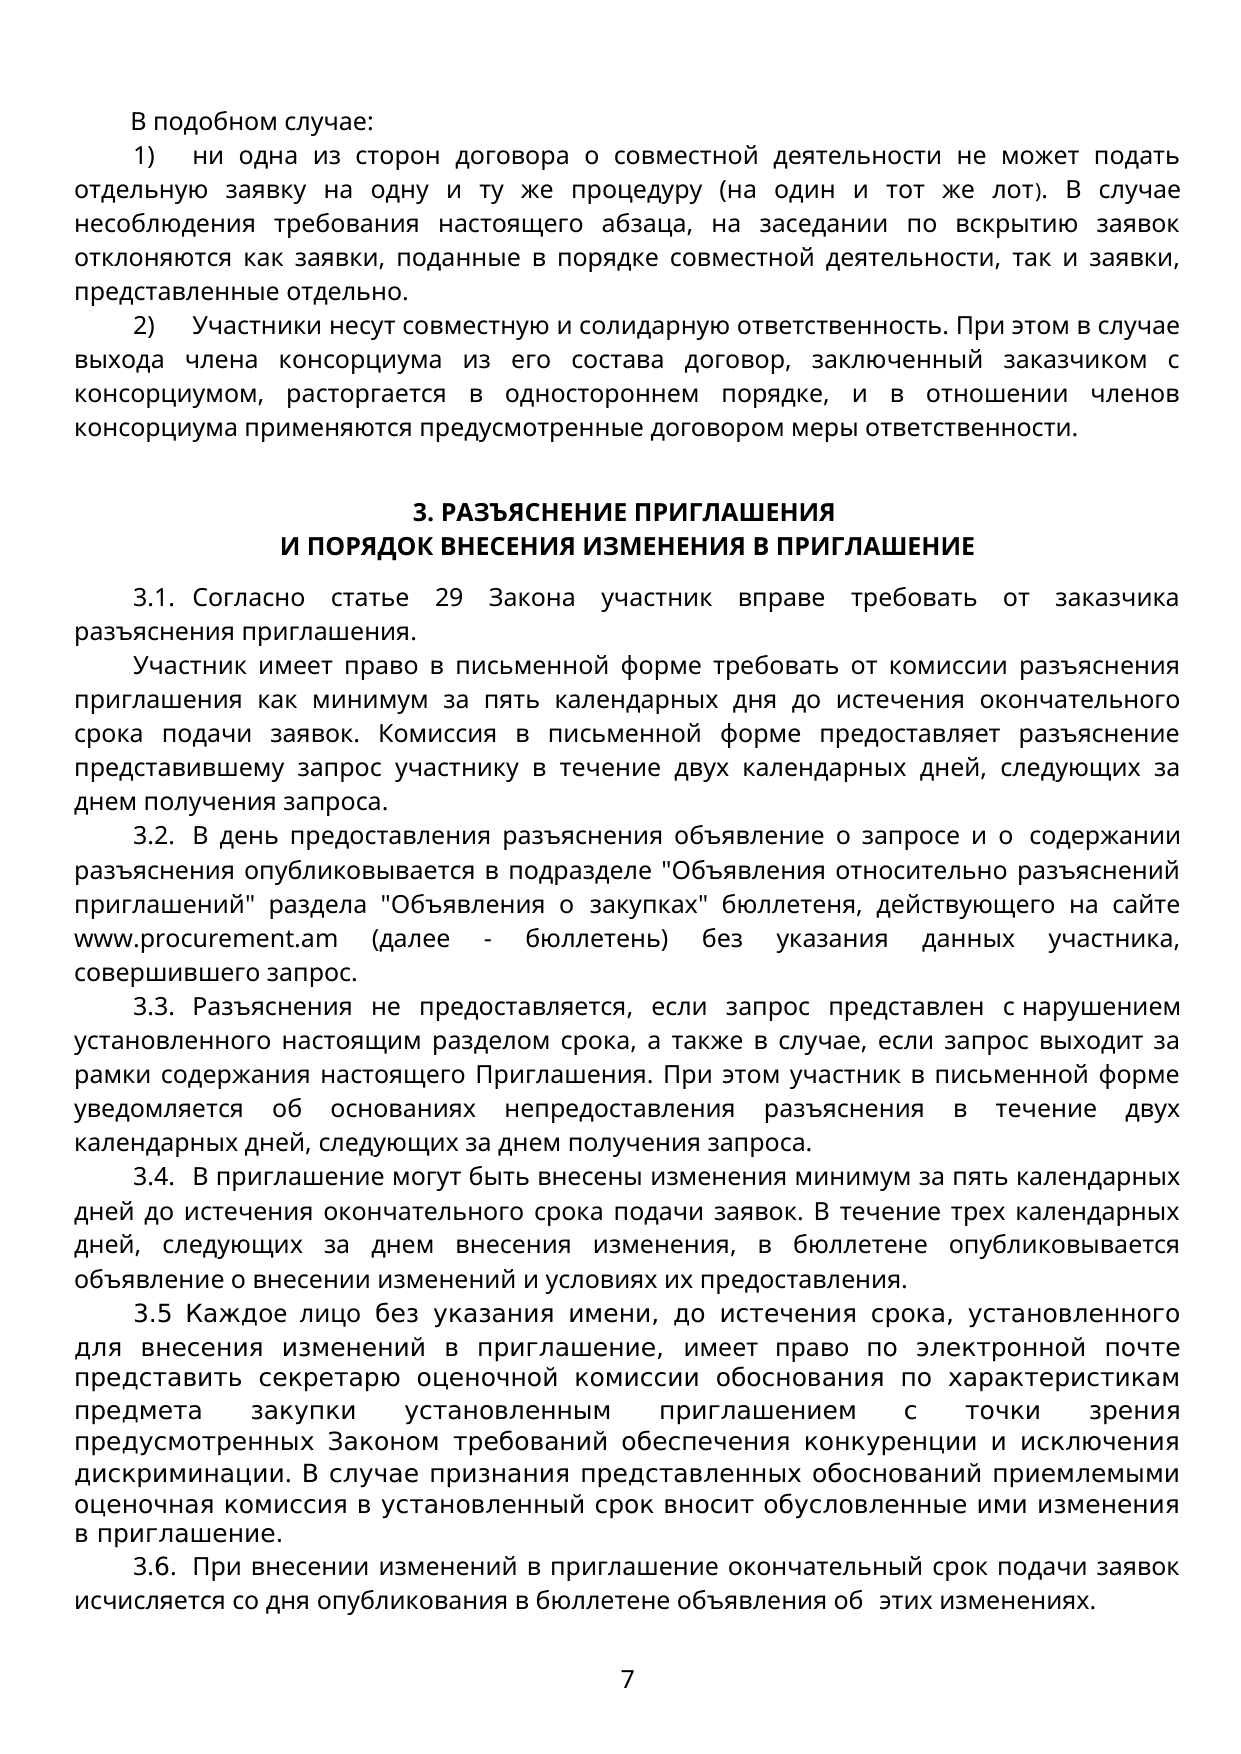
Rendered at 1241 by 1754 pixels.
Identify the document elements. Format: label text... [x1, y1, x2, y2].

text 2) Участники несут совместную и солидарную ответственность. При этом в случае выхода члена консорциума из его состава договор, заключенный заказчиком с консорциумом, расторгается в одностороннем порядке, и в отношении членов консорциума применяются предусмотренные договором меры ответственности. [74, 308, 1181, 444]
text 3.3. Разъяснения не предоставляется, если запрос представлен с нарушением установленного настоящим разделом срока, а также в случае, если запрос выходит за рамки содержания настоящего Приглашения. При этом участник в письменной форме уведомляется об основаниях непредоставления разъяснения в течение двух календарных дней, следующих за днем получения запроса. [74, 989, 1181, 1159]
text Участник имеет право в письменной форме требовать от комиссии разъяснения приглашения как минимум за пять календарных дня до истечения окончательного срока подачи заявок. Комиссия в письменной форме предоставляет разъяснение представившему запрос участнику в течение двух календарных дней, следующих за днем получения запроса. [74, 648, 1181, 818]
text 3.1. Согласно статье 29 Закона участник вправе требовать от заказчика разъяснения приглашения. [74, 579, 1181, 648]
text 3.6. При внесении изменений в приглашение окончательный срок подачи заявок исчисляется со дня опубликования в бюллетене объявления об этих изменениях. [74, 1548, 1181, 1617]
text 3.5 Каждое лицо без указания имени, до истечения срока, установленного для внесения изменений в приглашение, имеет право по электронной почте представить секретарю оценочной комиссии обоснования по характеристикам предмета закупки установленным приглашением с точки зрения предусмотренных Законом требований обеспечения конкуренции и исключения дискриминации. В случае признания представленных обоснований приемлемыми оценочная комиссия в установленный срок вносит обусловленные ими изменения в приглашение. [74, 1295, 1181, 1548]
text 1) ни одна из сторон договора о совместной деятельности не может подать отдельную заявку на одну и ту же процедуру (на один и тот же лот). В случае несоблюдения требования настоящего абзаца, на заседании по вскрытию заявок отклоняются как заявки, поданные в порядке совместной деятельности, так и заявки, представленные отдельно. [74, 137, 1181, 308]
text В подобном случае: [74, 103, 1181, 137]
text 3.4. В приглашение могут быть внесены изменения минимум за пять календарных дней до истечения окончательного срока подачи заявок. В течение трех календарных дней, следующих за днем внесения изменения, в бюллетене опубликовывается объявление о внесении изменений и условиях их предоставления. [74, 1159, 1181, 1295]
text 3.2. В день предоставления разъяснения объявление о запросе и о содержании разъяснения опубликовывается в подразделе "Объявления относительно разъяснений приглашений" раздела "Объявления о закупках" бюллетеня, действующего на сайте www.procurement.am (далее - бюллетень) без указания данных участника, совершившего запрос. [74, 818, 1181, 989]
text 3. РАЗЪЯСНЕНИЕ ПРИГЛАШЕНИЯ И ПОРЯДОК ВНЕСЕНИЯ ИЗМЕНЕНИЯ В ПРИГЛАШЕНИЕ [74, 495, 1181, 563]
